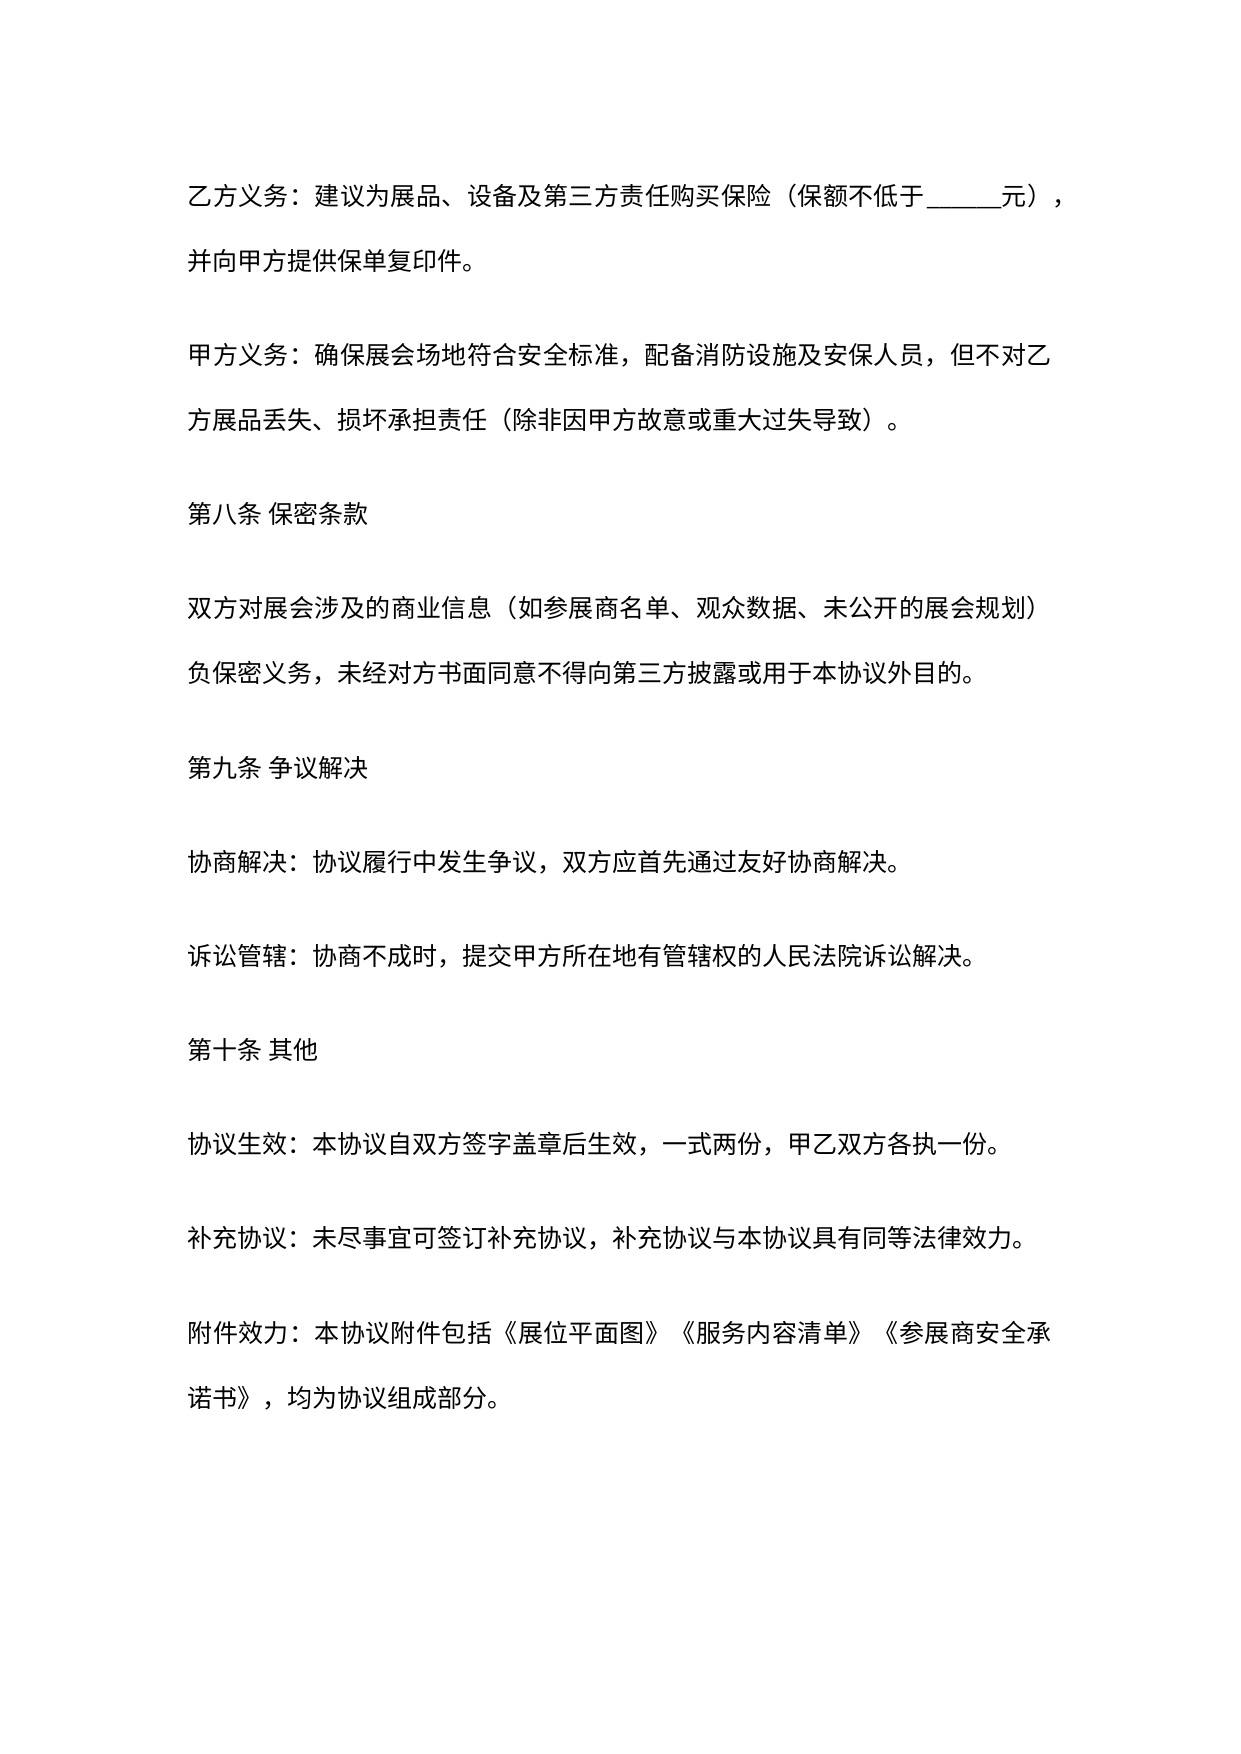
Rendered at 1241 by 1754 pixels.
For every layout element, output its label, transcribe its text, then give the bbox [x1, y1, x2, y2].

text 协商解决：协议履行中发生争议，双方应首先通过友好协商解决。 [187, 828, 1053, 893]
text 补充协议：未尽事宜可签订补充协议，补充协议与本协议具有同等法律效力。 [187, 1204, 1053, 1269]
text 附件效力：本协议附件包括《展位平面图》《服务内容清单》《参展商安全承诺书》，均为协议组成部分。 [187, 1299, 1053, 1429]
text 第八条 保密条款 [187, 480, 1053, 545]
text 乙方义务：建议为展品、设备及第三方责任购买保险（保额不低于______元），并向甲方提供保单复印件。 [187, 162, 1053, 292]
text 第九条 争议解决 [187, 734, 1053, 799]
text 双方对展会涉及的商业信息（如参展商名单、观众数据、未公开的展会规划）负保密义务，未经对方书面同意不得向第三方披露或用于本协议外目的。 [187, 574, 1053, 704]
text 协议生效：本协议自双方签字盖章后生效，一式两份，甲乙双方各执一份。 [187, 1110, 1053, 1175]
text 诉讼管辖：协商不成时，提交甲方所在地有管辖权的人民法院诉讼解决。 [187, 922, 1053, 987]
text 第十条 其他 [187, 1016, 1053, 1081]
text 甲方义务：确保展会场地符合安全标准，配备消防设施及安保人员，但不对乙方展品丢失、损坏承担责任（除非因甲方故意或重大过失导致）。 [187, 321, 1053, 451]
